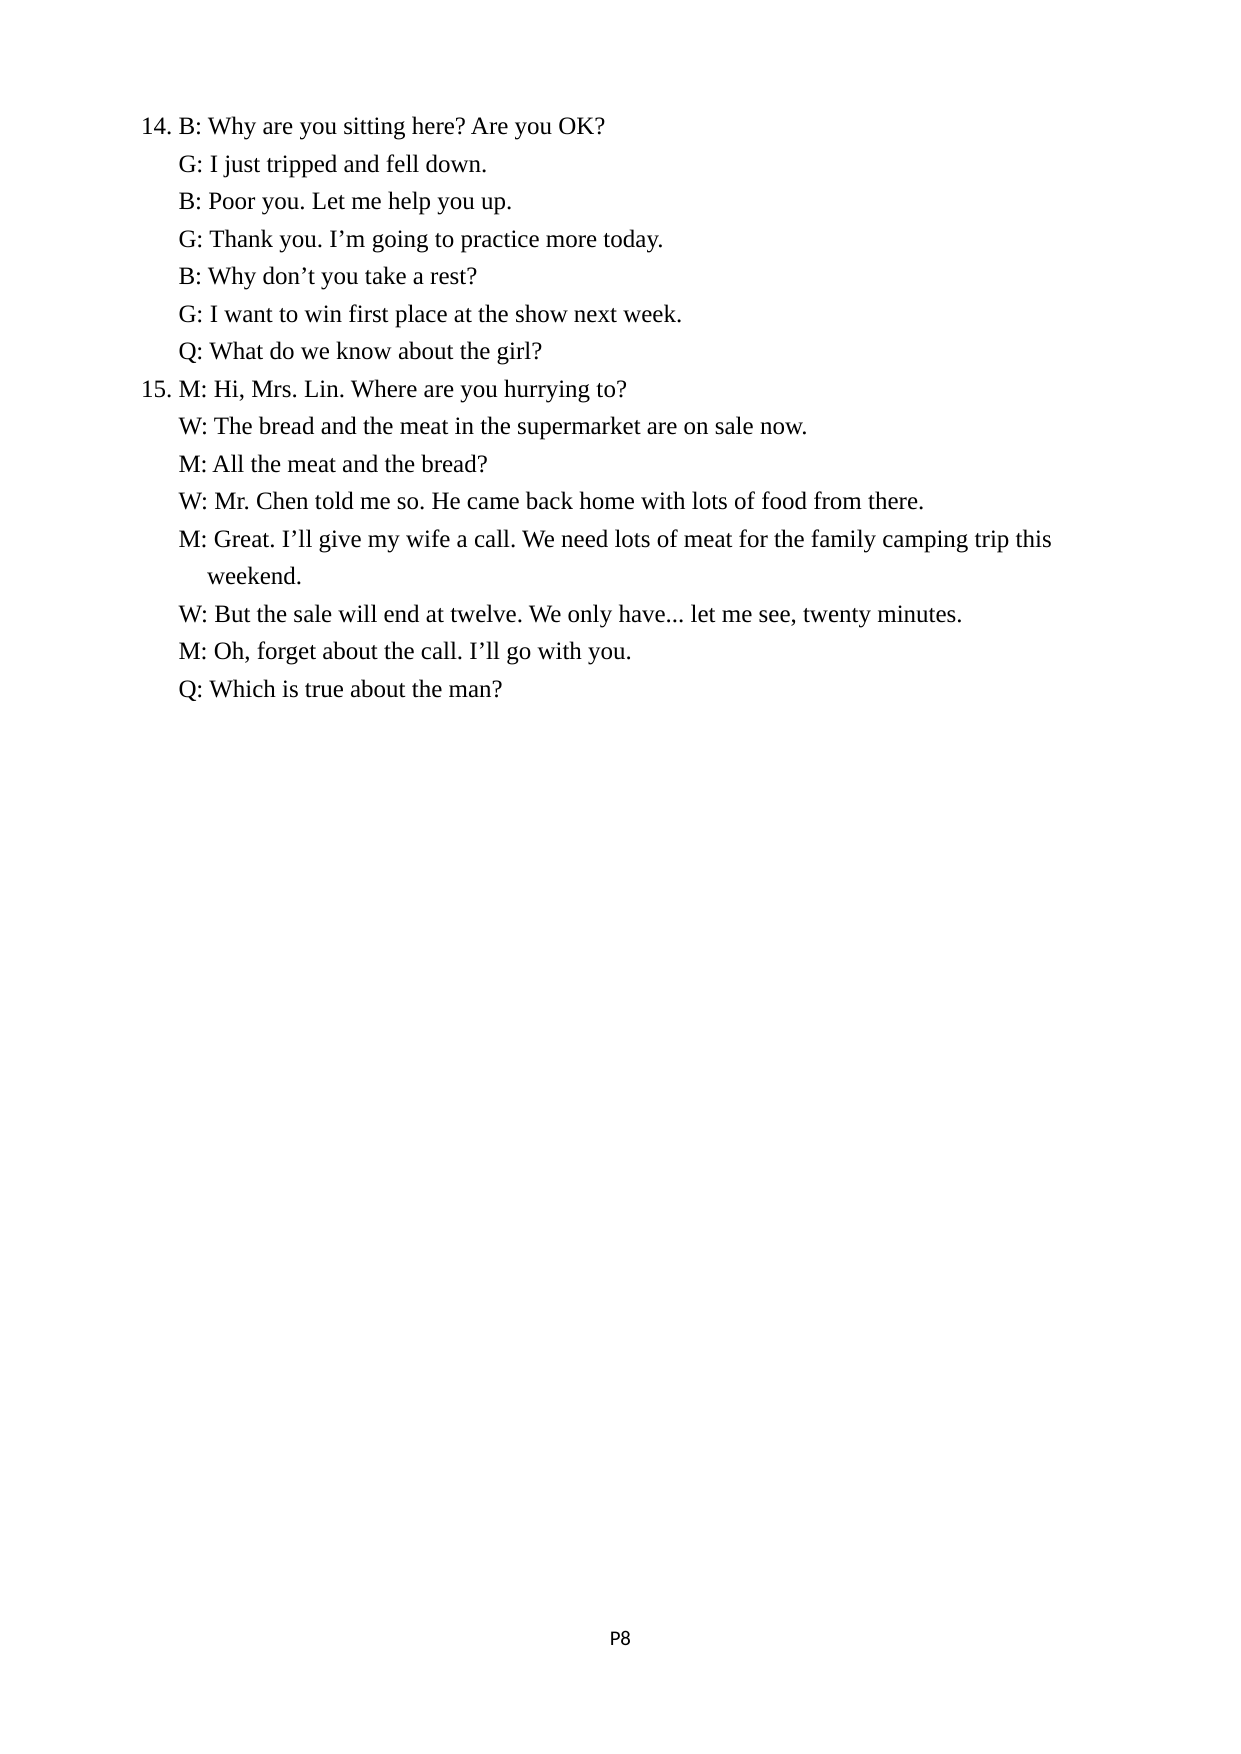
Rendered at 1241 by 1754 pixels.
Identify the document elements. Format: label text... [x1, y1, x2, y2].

list Q: Which is true about the man? [178, 669, 1152, 707]
list B: Poor you. Let me help you up. [178, 182, 1152, 219]
list Q: What do we know about the girl? [178, 332, 1152, 369]
list B: Why don’t you take a rest? [178, 257, 1152, 294]
list weekend. [207, 557, 1152, 594]
list W: But the sale will end at twelve. We only have... let me see, twenty minutes. [178, 594, 1152, 632]
list W: The bread and the meat in the supermarket are on sale now. [178, 407, 1152, 444]
list G: I want to win first place at the show next week. [178, 294, 1152, 332]
list M: Oh, forget about the call. I’ll go with you. [178, 632, 1152, 669]
list M: All the meat and the bread? [178, 444, 1152, 482]
list G: Thank you. I’m going to practice more today. [178, 219, 1152, 257]
list G: I just tripped and fell down. [178, 144, 1152, 182]
list W: Mr. Chen told me so. He came back home with lots of food from there. [178, 482, 1152, 519]
list M: Great. I’ll give my wife a call. We need lots of meat for the family camping trip this [178, 519, 1152, 557]
list M: Hi, Mrs. Lin. Where are you hurrying to? [141, 369, 1152, 407]
list B: Why are you sitting here? Are you OK? [141, 107, 1152, 144]
